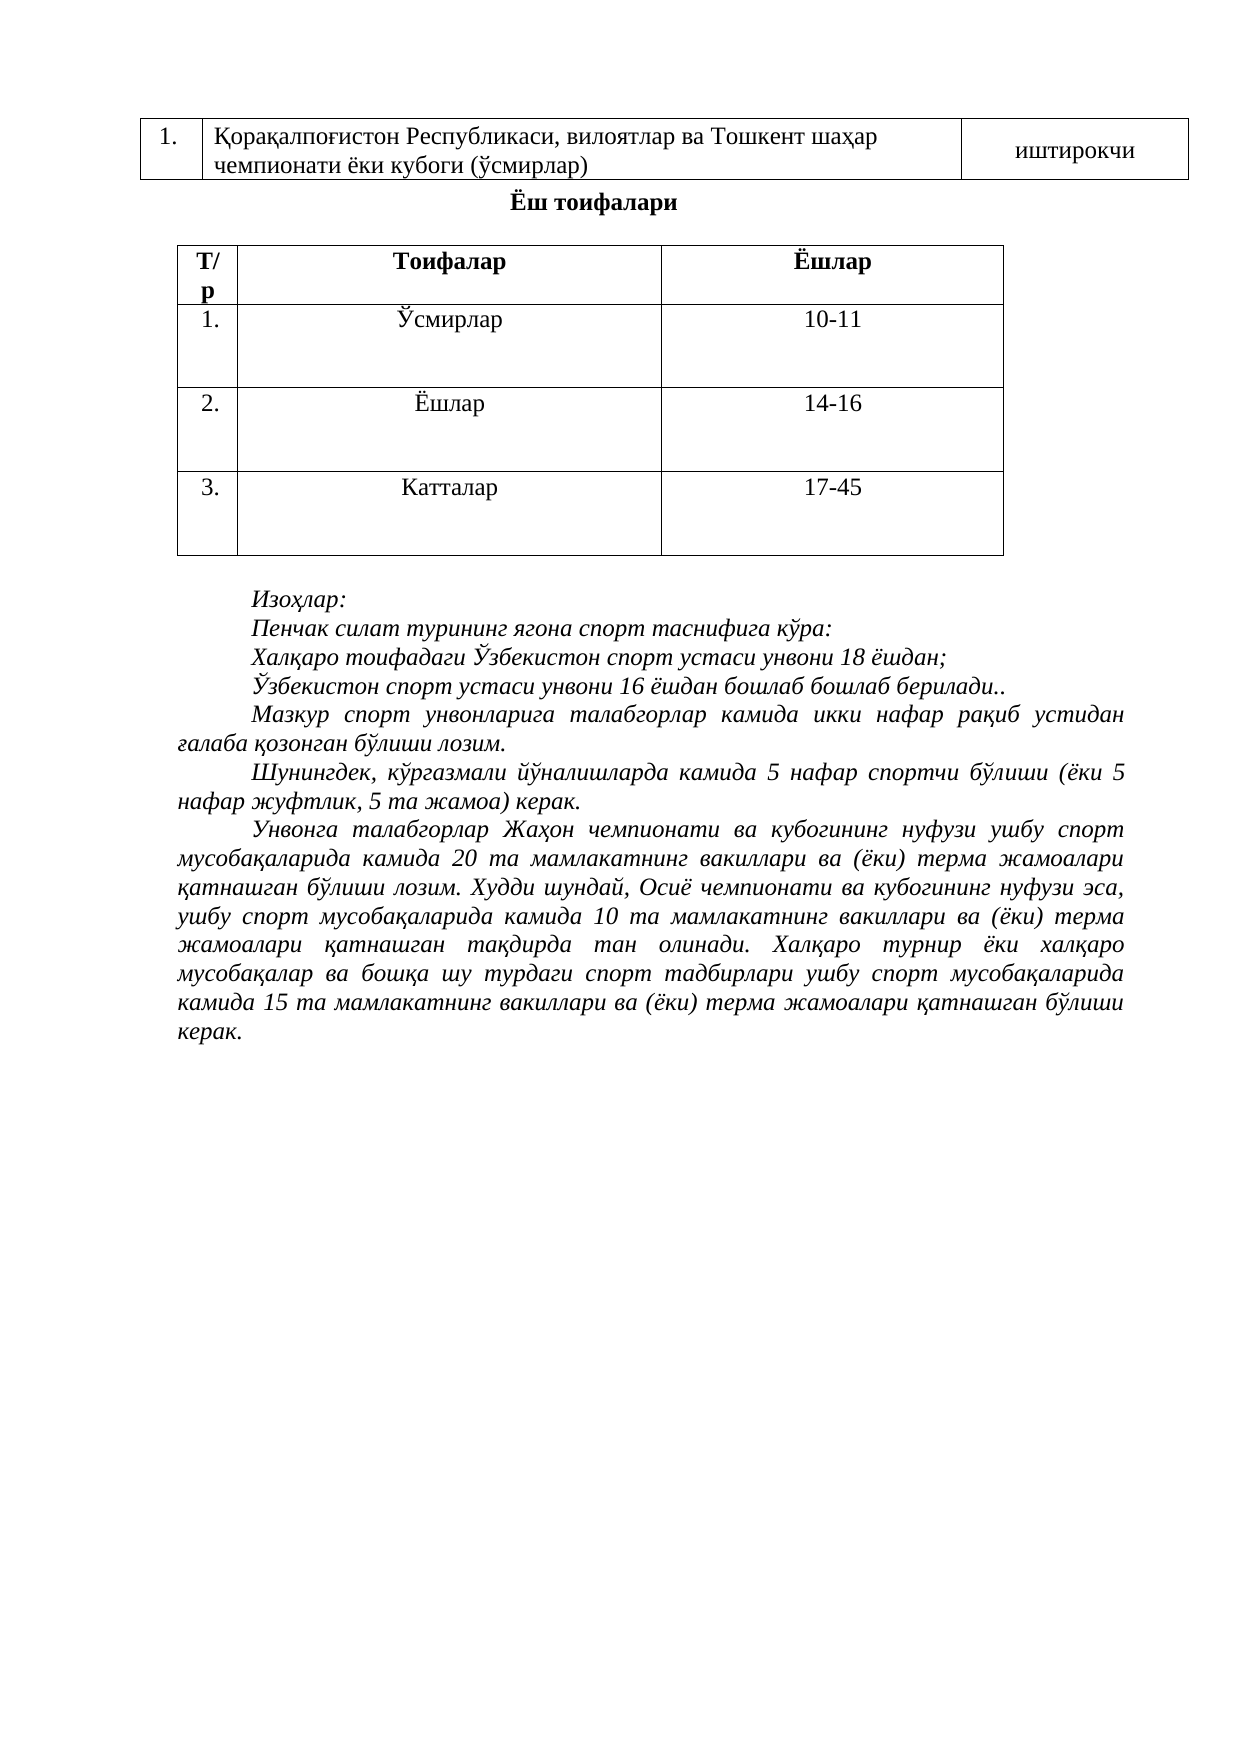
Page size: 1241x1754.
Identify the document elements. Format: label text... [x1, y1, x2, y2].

table_cell Катталар [238, 472, 661, 555]
text Мазкур спорт унвонларига талабгорлар камида икки нафар рақиб устидан ғалаба қозонган бўлиши лозим. [177, 699, 1128, 757]
text Унвонга талабгорлар Жаҳон чемпионати ва кубогининг нуфузи ушбу спорт мусобақаларида камида 20 та мамлакатнинг вакиллари ва (ёки) терма жамоалари қатнашган бўлиши лозим. Худди шундай, Осиё чемпионати ва кубогининг нуфузи эса, ушбу спорт мусобақаларида камида 10 та мамлакатнинг вакиллари ва (ёки) терма жамоалари қатнашган тақдирда тан олинади. Халқаро турнир ёки халқаро мусобақалар ва бошқа шу турдаги спорт тадбирлари ушбу спорт мусобақаларида камида 15 та мамлакатнинг вакиллари ва (ёки) терма жамоалари қатнашган бўлиши керак. [177, 814, 1128, 1044]
table_header Ёшлар [662, 246, 1003, 303]
table_cell Ёшлар [238, 388, 661, 471]
table_cell [178, 305, 237, 387]
table_header Тоифалар [238, 246, 661, 303]
table_cell 14-16 [662, 388, 1003, 471]
table_cell Қорақалпоғистон Республикаси, вилоятлар ва Тошкент шаҳар чемпионати ёки кубоги (ўсмирлар) [203, 119, 961, 178]
text Ўзбекистон спорт устаси унвони 16 ёшдан бошлаб бошлаб берилади.. [177, 671, 1128, 699]
table_header Т/р [178, 246, 237, 303]
table_cell 17-45 [662, 472, 1003, 555]
table_cell иштирокчи [962, 119, 1188, 178]
text Пенчак силат турининг ягона спорт таснифига кўра: [177, 613, 1128, 642]
table_cell 1. [141, 119, 202, 178]
table_cell [178, 388, 237, 471]
text Ёш тоифалари [177, 187, 1010, 216]
text Шунингдек, кўргазмали йўналишларда камида 5 нафар спортчи бўлиши (ёки 5 нафар жуфтлик, 5 та жамоа) керак. [177, 757, 1128, 814]
text Изоҳлар: [177, 584, 1128, 613]
text Халқаро тоифадаги Ўзбекистон спорт устаси унвони 18 ёшдан; [177, 642, 1128, 671]
table_cell 10-11 [662, 305, 1003, 387]
table_cell Ўсмирлар [238, 305, 661, 387]
table_cell [178, 472, 237, 555]
